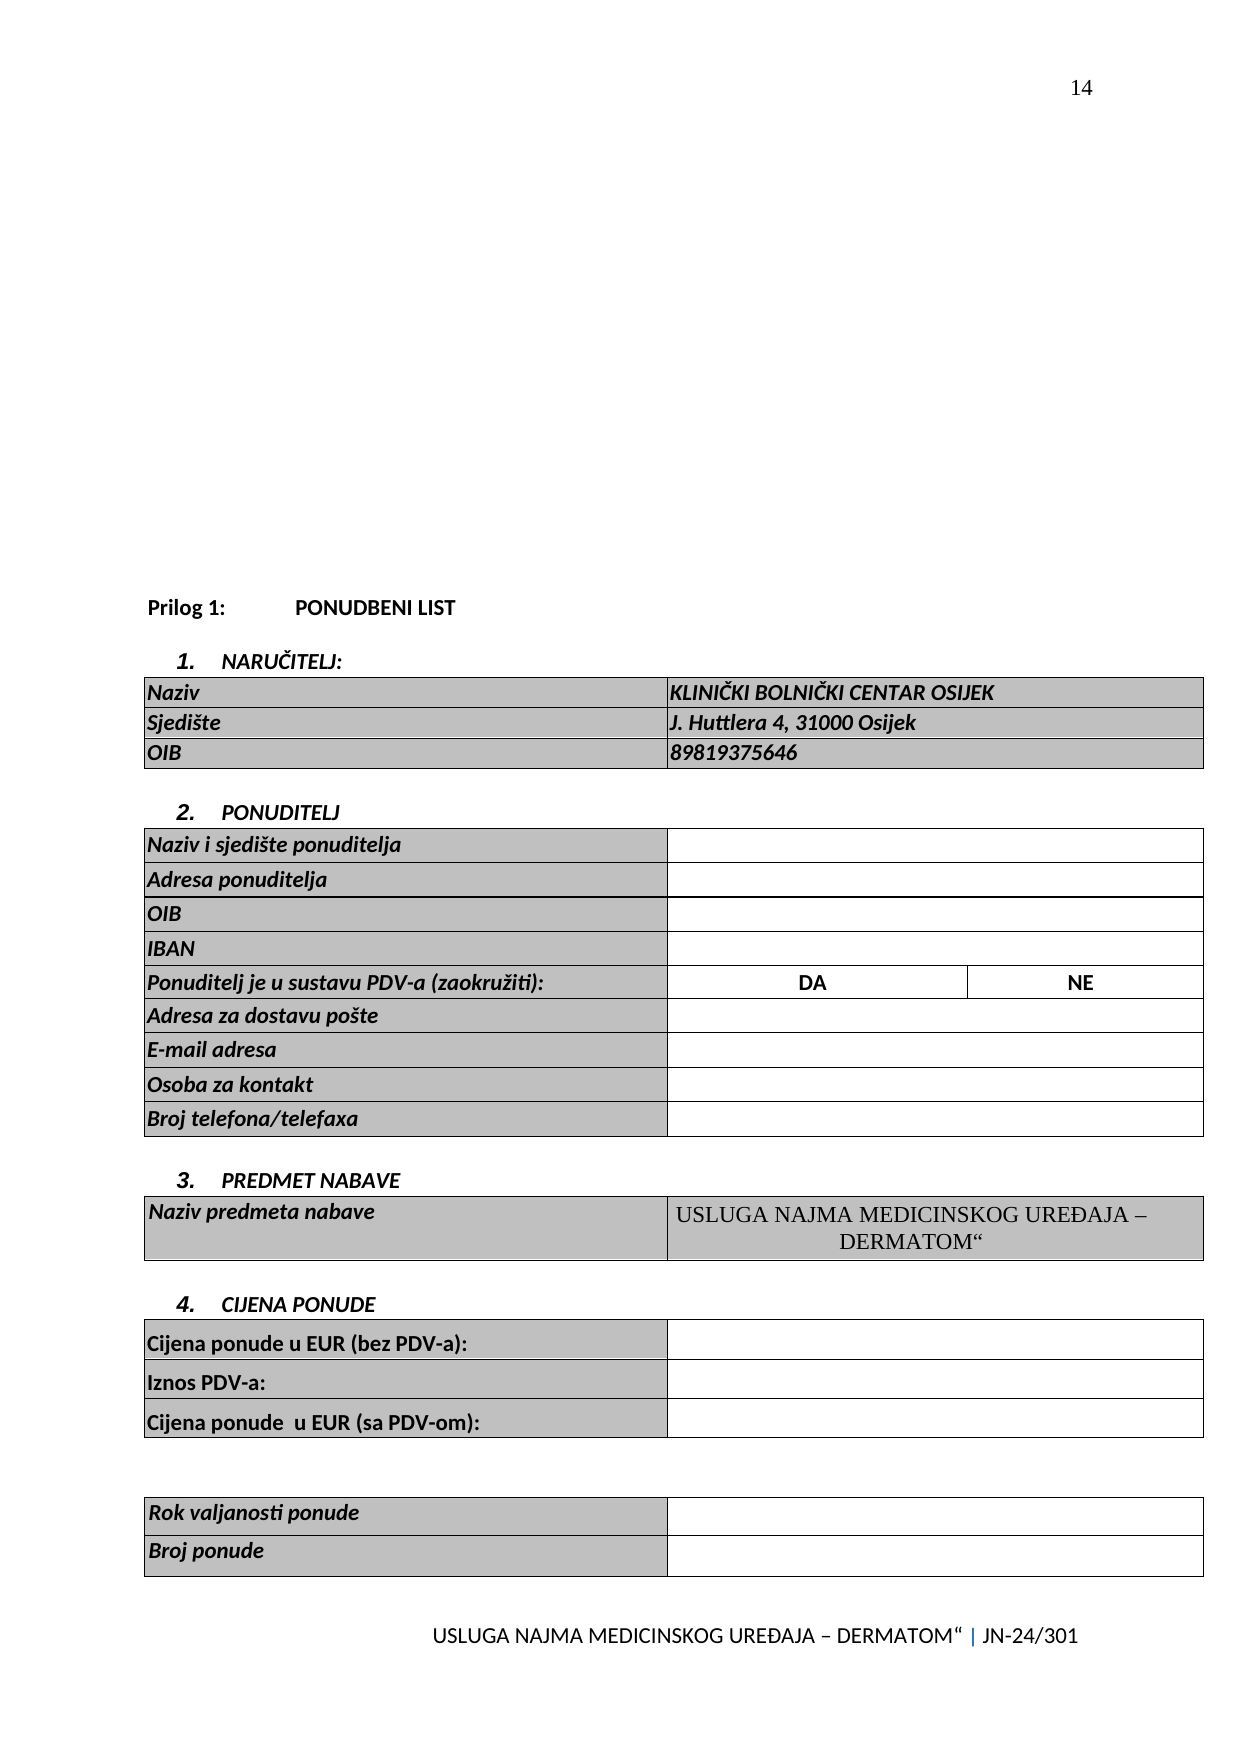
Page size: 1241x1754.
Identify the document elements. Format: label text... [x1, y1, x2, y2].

table_cell [668, 932, 1203, 965]
table_cell [668, 1102, 1203, 1136]
table_cell Sjedište [145, 708, 667, 737]
table_cell OIB [145, 898, 667, 931]
table_cell Adresa za dostavu pošte [145, 999, 667, 1032]
table_header [668, 1197, 1203, 1259]
table_header [668, 829, 1203, 862]
table_header Naziv predmeta nabave [145, 1197, 667, 1259]
list PONUDITELJ [176, 798, 1093, 826]
table_header KLINIČKI BOLNIČKI CENTAR OSIJEK [668, 678, 1203, 707]
table_cell Iznos PDV-a: [145, 1360, 667, 1398]
table_cell [668, 863, 1203, 896]
table_header [668, 1320, 1203, 1358]
table_cell J. Huttlera 4, 31000 Osijek [668, 708, 1203, 737]
table_cell Ponuditelj je u sustavu PDV-a (zaokružiti): [145, 966, 667, 998]
table_cell E-mail adresa [145, 1033, 667, 1067]
table_cell Adresa ponuditelja [145, 863, 667, 896]
table_header Rok valjanosti ponude [145, 1498, 667, 1535]
list PREDMET NABAVE [176, 1166, 1093, 1194]
table_cell IBAN [145, 932, 667, 965]
table_header Naziv [145, 678, 667, 707]
list CIJENA PONUDE [176, 1290, 1093, 1318]
table_cell NE [968, 966, 1203, 998]
table_cell [668, 1536, 1203, 1576]
table_cell 89819375646 [668, 739, 1203, 768]
table_cell Osoba za kontakt [145, 1068, 667, 1101]
table_header Naziv i sjedište ponuditelja [145, 829, 667, 862]
table_cell [668, 1068, 1203, 1101]
table_cell Cijena ponude u EUR (sa PDV-om): [145, 1399, 667, 1437]
table_cell Broj telefona/telefaxa [145, 1102, 667, 1136]
list NARUČITELJ: [176, 647, 1093, 675]
table_cell Broj ponude [145, 1536, 667, 1576]
table_cell [668, 1033, 1203, 1067]
table_cell [668, 999, 1203, 1032]
table_cell [668, 898, 1203, 931]
table_cell DA [668, 966, 967, 998]
table_cell [668, 1399, 1203, 1437]
table_header [668, 1498, 1203, 1535]
table_cell OIB [145, 739, 667, 768]
table_cell [668, 1360, 1203, 1398]
table_header Cijena ponude u EUR (bez PDV-a): [145, 1320, 667, 1358]
subtitle Prilog 1: PONUDBENI LIST [148, 593, 1092, 621]
